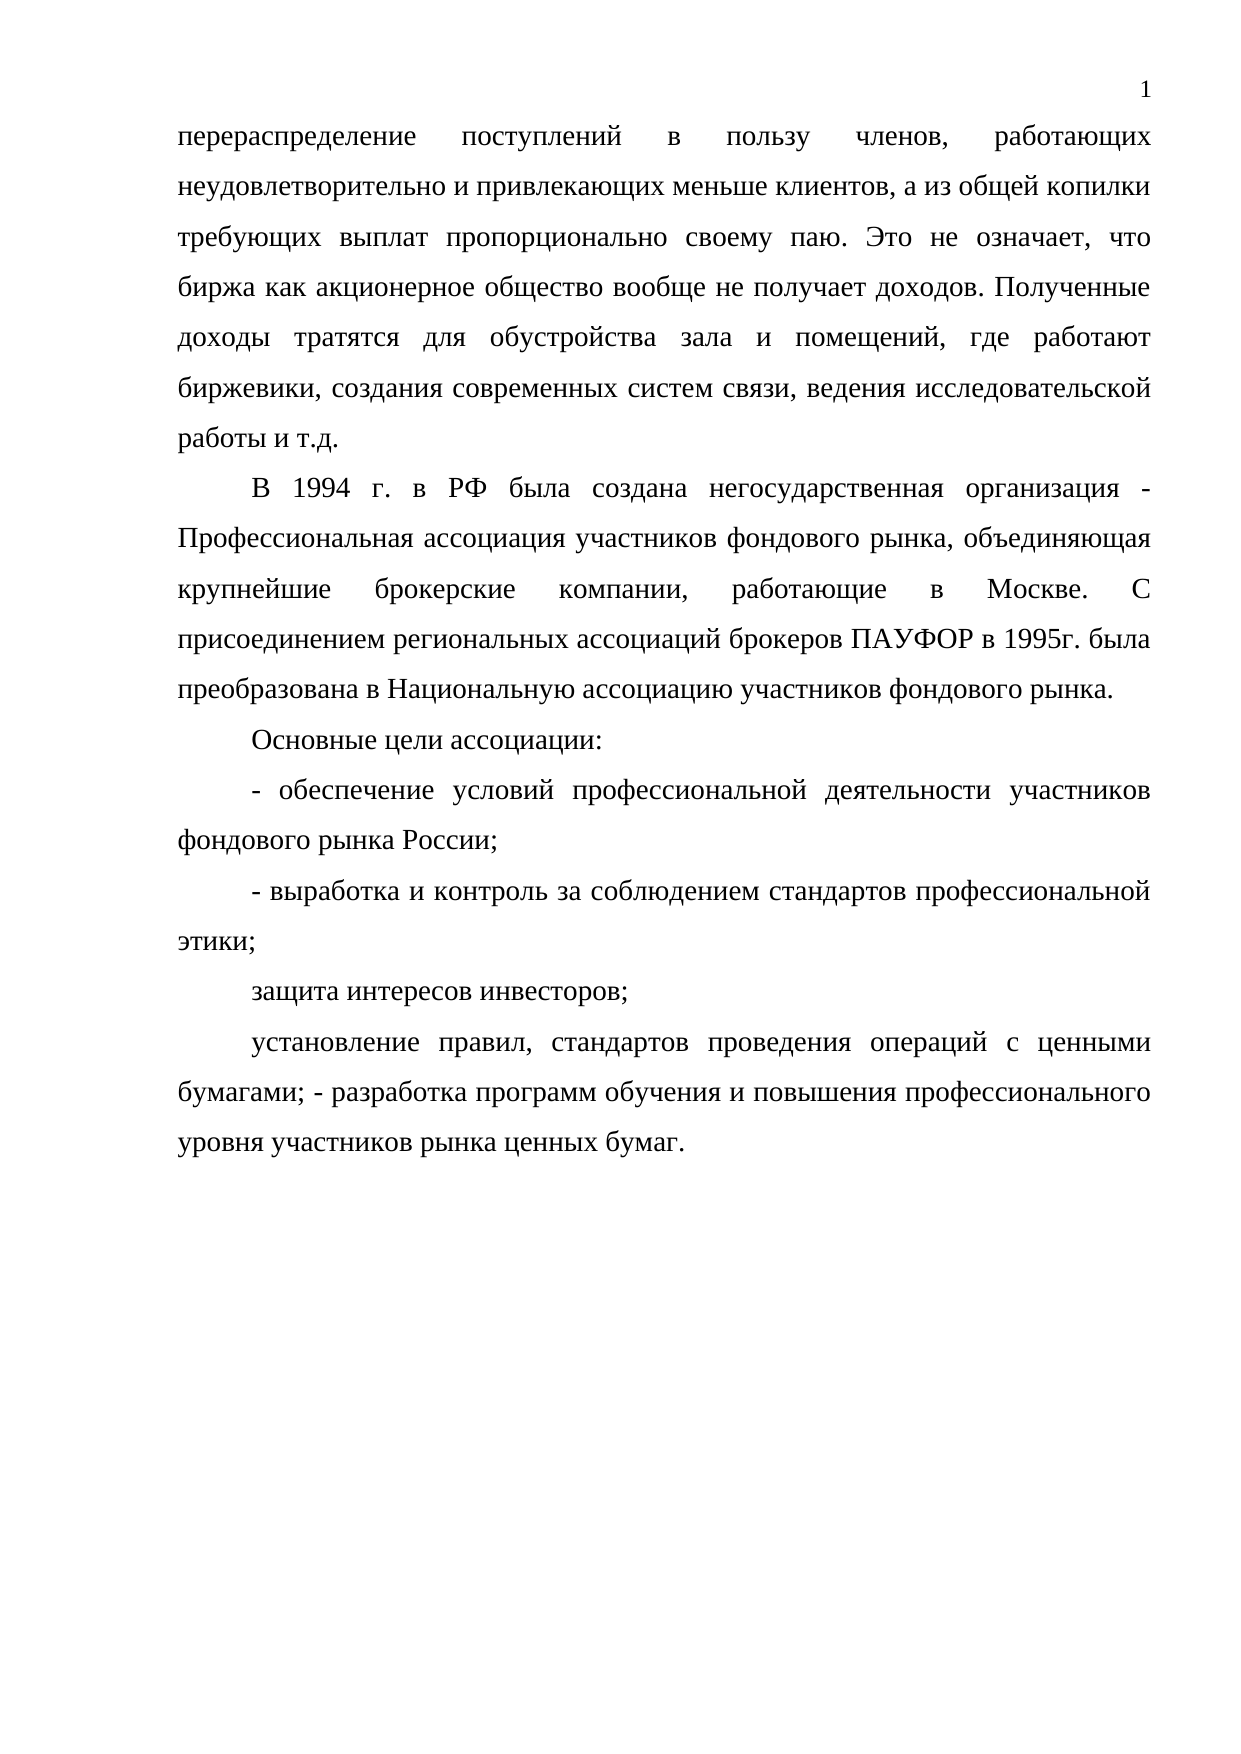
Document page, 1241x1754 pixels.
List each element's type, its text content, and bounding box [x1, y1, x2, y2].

text - выработка и контроль за соблюдением стандартов профессиональной этики; [177, 873, 1152, 957]
text установление правил, стандартов проведения операций с ценными бумагами; - разработка программ обучения и повышения профессионального уровня участников рынка ценных бумаг. [177, 1024, 1152, 1158]
text защита интересов инвесторов; [177, 973, 1152, 1007]
text В . в РФ была создана негосударственная организация - Профессиональная ассоциация участников фондового рынка, объединяющая крупнейшие брокерские компании, работающие в Москве. С присоединением региональных ассоциаций брокеров ПАУФОР в 1995г. была преобразована в Национальную ассоциацию участников фондового рынка. [177, 470, 1152, 705]
text Основные цели ассоциации: [177, 722, 1152, 755]
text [177, 118, 1152, 453]
text - обеспечение условий профессиональной деятельности участников фондового рынка России; [177, 772, 1152, 856]
